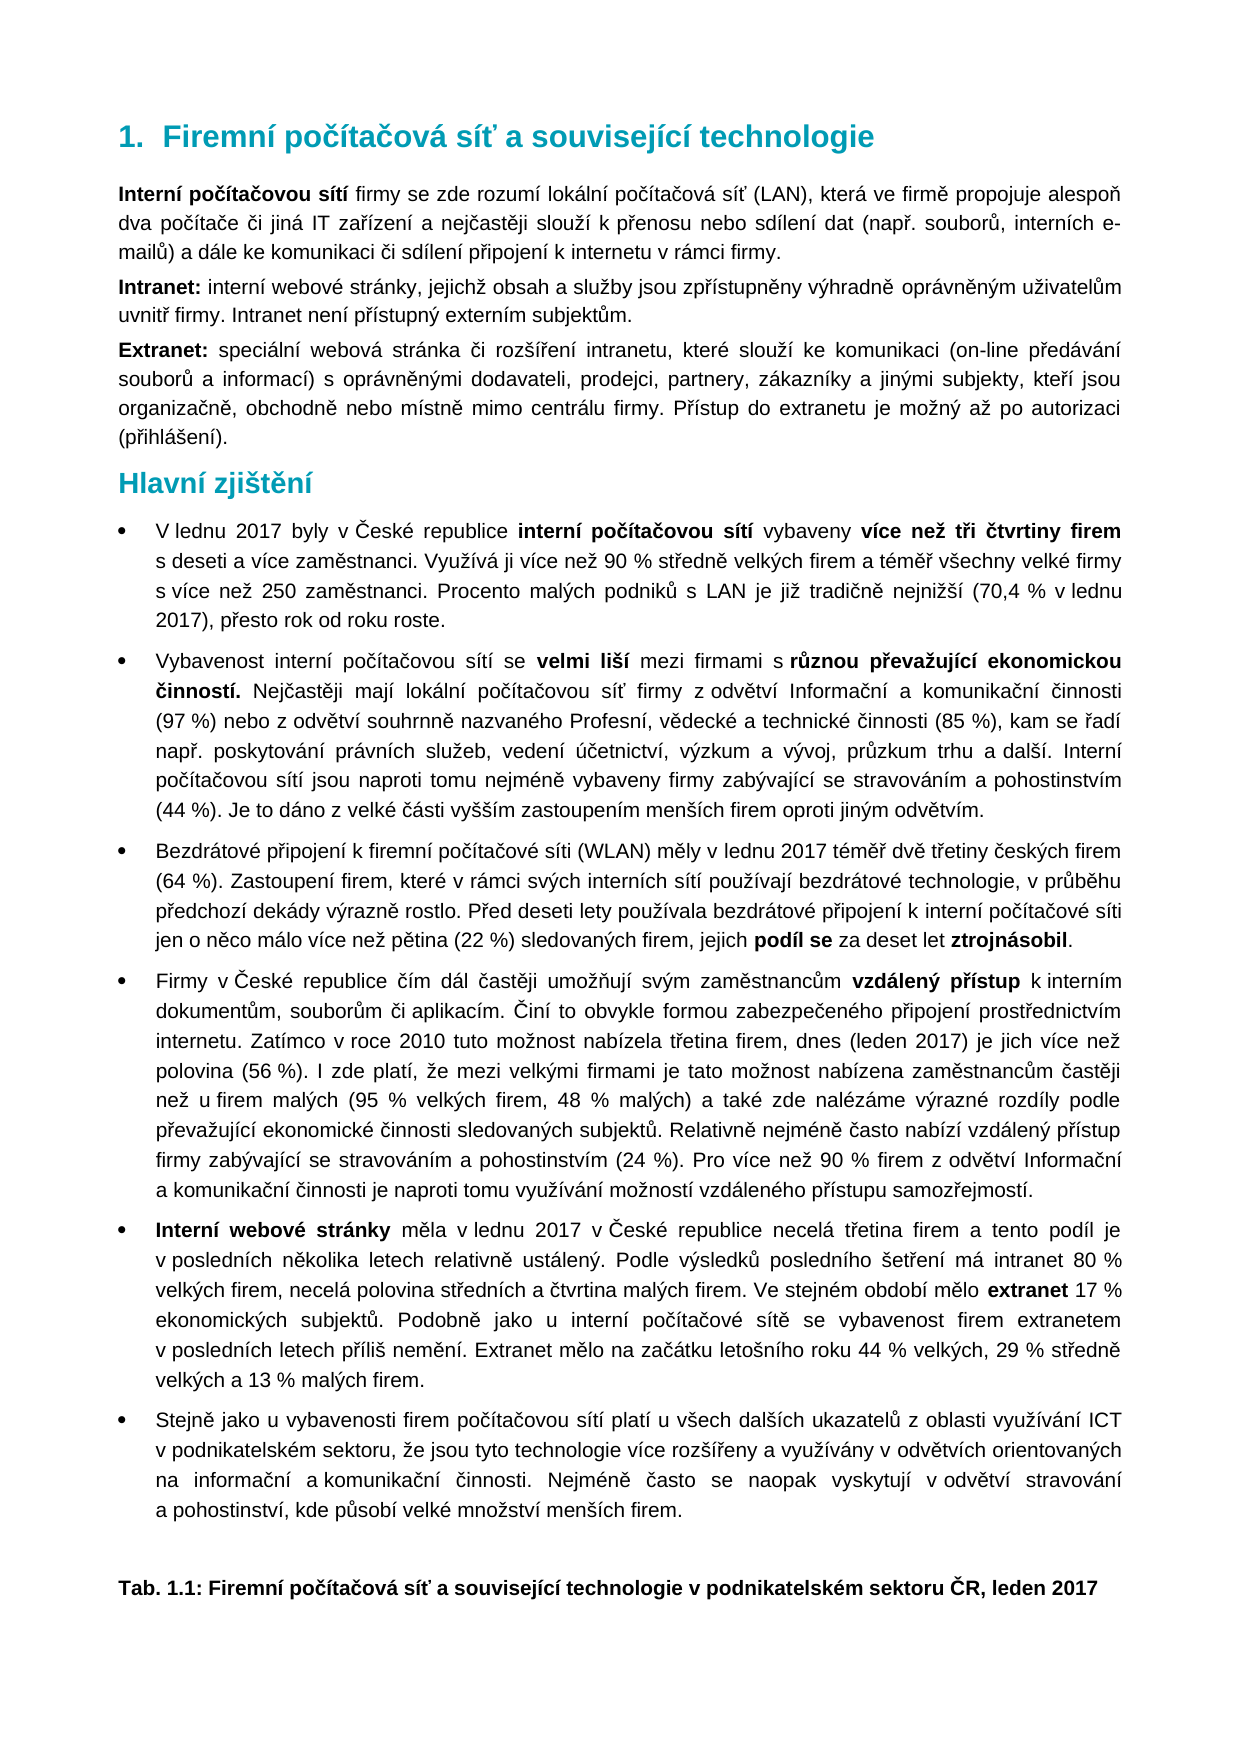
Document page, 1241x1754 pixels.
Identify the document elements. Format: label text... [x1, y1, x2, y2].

subtitle Firemní počítačová síť a související technologie [118, 118, 1004, 154]
list Firmy v České republice čím dál častěji umožňují svým zaměstnancům vzdálený přístup k interním dokumentům, souborům či aplikacím. Činí to obvykle formou zabezpečeného připojení prostřednictvím internetu. Zatímco v roce 2010 tuto možnost nabízela třetina firem, dnes (leden 2017) je jich více než polovina (56 %). I zde platí, že mezi velkými firmami je tato možnost nabízena zaměstnancům častěji než u firem malých (95 % velkých firem, 48 % malých) a také zde nalézáme výrazné rozdíly podle převažující ekonomické činnosti sledovaných subjektů. Relativně nejméně často nabízí vzdálený přístup firmy zabývající se stravováním a pohostinstvím (24 %). Pro více než 90 % firem z odvětví Informační a komunikační činnosti je naproti tomu využívání možností vzdáleného přístupu samozřejmostí. [118, 969, 1122, 1202]
text Intranet: interní webové stránky, jejichž obsah a služby jsou zpřístupněny výhradně oprávněným uživatelům uvnitř firmy. Intranet není přístupný externím subjektům. [118, 274, 1122, 327]
list Bezdrátové připojení k firemní počítačové síti (WLAN) měly v lednu 2017 téměř dvě třetiny českých firem (64 %). Zastoupení firem, které v rámci svých interních sítí používají bezdrátové technologie, v průběhu předchozí dekády výrazně rostlo. Před deseti lety používala bezdrátové připojení k interní počítačové síti jen o něco málo více než pětina (22 %) sledovaných firem, jejich podíl se za deset let ztrojnásobil. [118, 838, 1122, 952]
list Vybavenost interní počítačovou sítí se velmi liší mezi firmami s různou převažující ekonomickou činností. Nejčastěji mají lokální počítačovou síť firmy z odvětví Informační a komunikační činnosti (97 %) nebo z odvětví souhrnně nazvaného Profesní, vědecké a technické činnosti (85 %), kam se řadí např. poskytování právních služeb, vedení účetnictví, výzkum a vývoj, průzkum trhu a další. Interní počítačovou sítí jsou naproti tomu nejméně vybaveny firmy zabývající se stravováním a pohostinstvím (44 %). Je to dáno z velké části vyšším zastoupením menších firem oproti jiným odvětvím. [118, 649, 1122, 822]
list V lednu 2017 byly v České republice interní počítačovou sítí vybaveny více než tři čtvrtiny firem s deseti a více zaměstnanci. Využívá ji více než 90 % středně velkých firem a téměř všechny velké firmy s více než 250 zaměstnanci. Procento malých podniků s LAN je již tradičně nejnižší (70,4 % v lednu 2017), přesto rok od roku roste. [118, 518, 1122, 632]
list Stejně jako u vybavenosti firem počítačovou sítí platí u všech dalších ukazatelů z oblasti využívání ICT v podnikatelském sektoru, že jsou tyto technologie více rozšířeny a využívány v odvětvích orientovaných na informační a komunikační činnosti. Nejméně často se naopak vyskytují v odvětví stravování a pohostinství, kde působí velké množství menších firem. [118, 1408, 1122, 1522]
list Interní webové stránky měla v lednu 2017 v České republice necelá třetina firem a tento podíl je v posledních několika letech relativně ustálený. Podle výsledků posledního šetření má intranet 80 % velkých firem, necelá polovina středních a čtvrtina malých firem. Ve stejném období mělo extranet 17 % ekonomických subjektů. Podobně jako u interní počítačové sítě se vybavenost firem extranetem v posledních letech příliš nemění. Extranet mělo na začátku letošního roku 44 % velkých, 29 % středně velkých a 13 % malých firem. [118, 1218, 1122, 1392]
subtitle Hlavní zjištění [118, 466, 1122, 499]
text Tab. 1.1: Firemní počítačová síť a související technologie v podnikatelském sektoru ČR, leden 2017 [118, 1575, 1122, 1599]
text Extranet: speciální webová stránka či rozšíření intranetu, které slouží ke komunikaci (on-line předávání souborů a informací) s oprávněnými dodavateli, prodejci, partnery, zákazníky a jinými subjekty, kteří jsou organizačně, obchodně nebo místně mimo centrálu firmy. Přístup do extranetu je možný až po autorizaci (přihlášení). [118, 338, 1122, 448]
text Interní počítačovou sítí firmy se zde rozumí lokální počítačová síť (LAN), která ve firmě propojuje alespoň dva počítače či jiná IT zařízení a nejčastěji slouží k přenosu nebo sdílení dat (např. souborů, interních e-mailů) a dále ke komunikaci či sdílení připojení k internetu v rámci firmy. [118, 182, 1122, 263]
